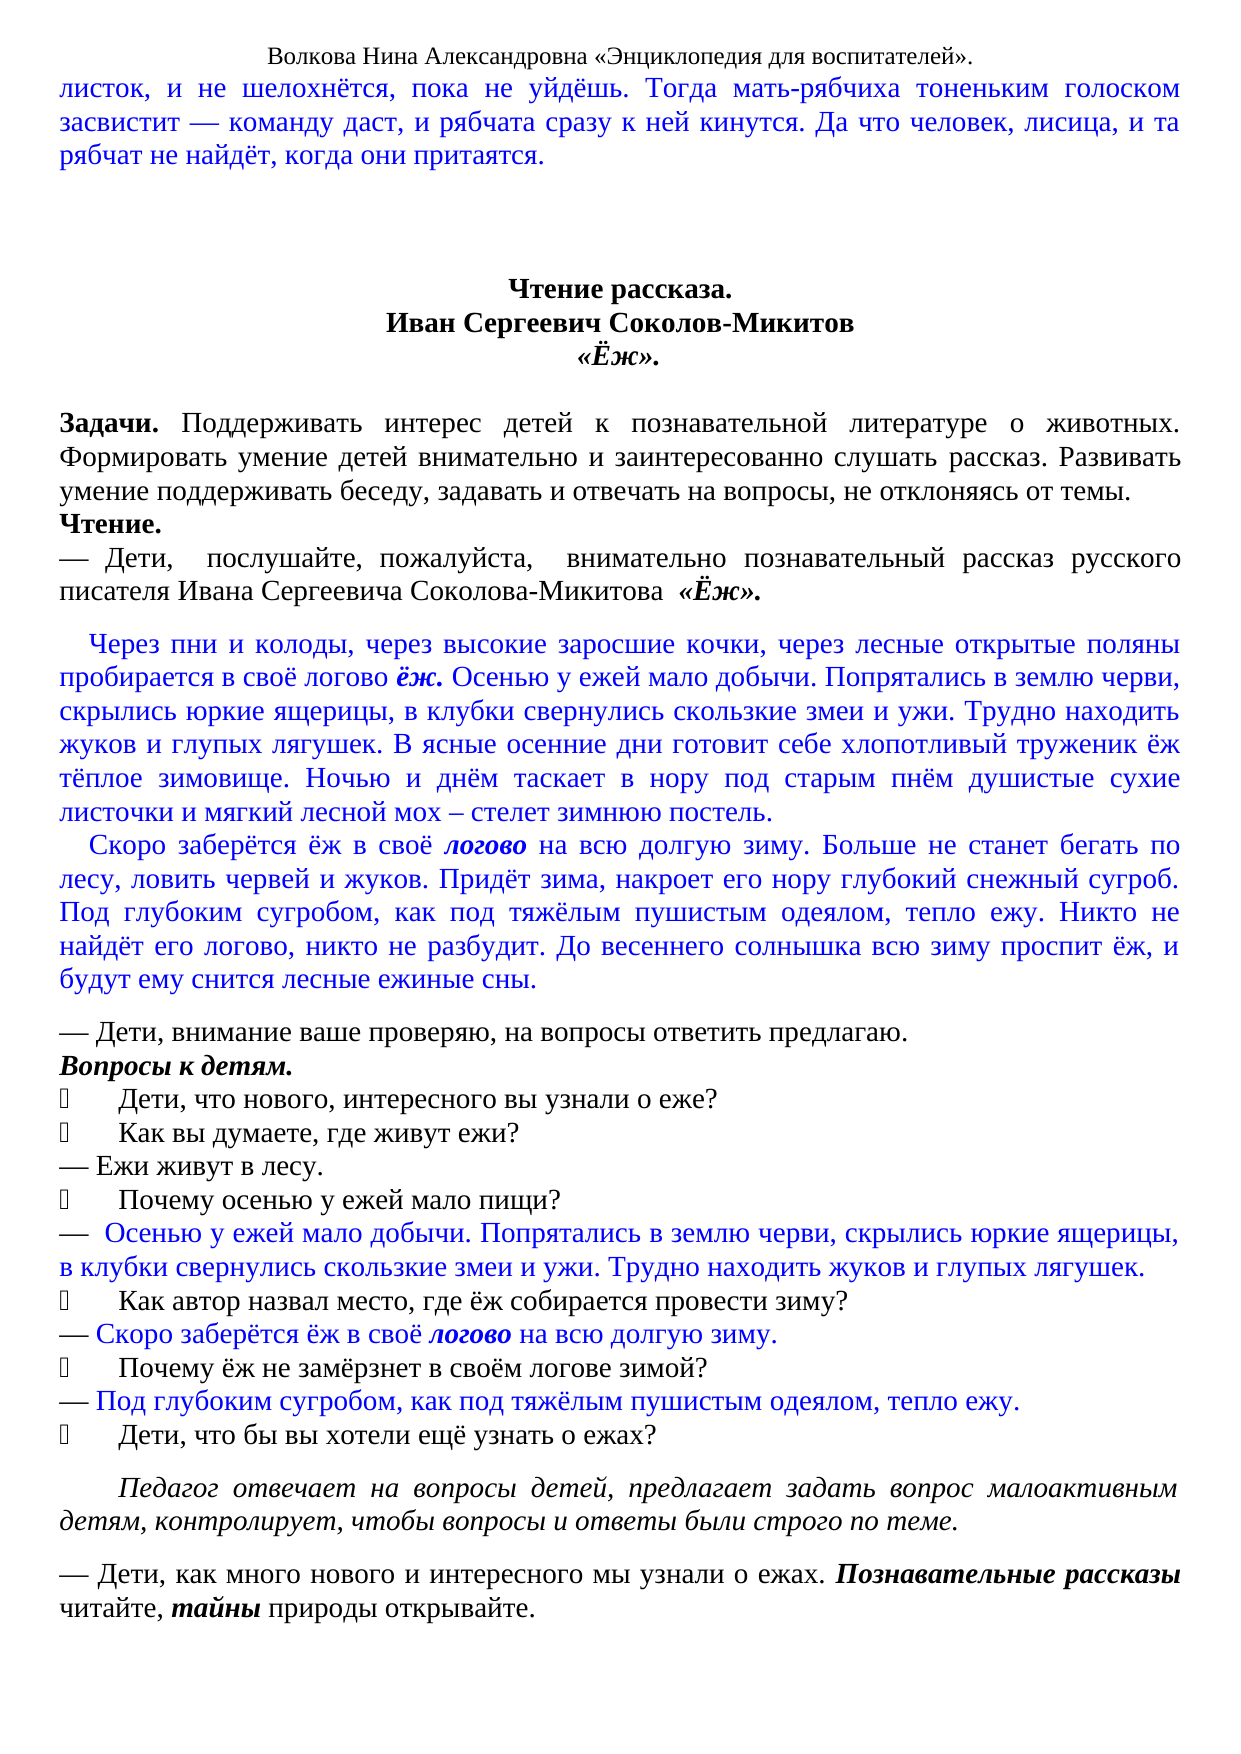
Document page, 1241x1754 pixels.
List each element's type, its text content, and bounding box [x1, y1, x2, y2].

text Чтение. [59, 506, 1181, 540]
text — Скоро заберётся ёж в своё логово на всю долгую зиму. [59, 1316, 1181, 1350]
text Педагог отвечает на вопросы детей, предлагает задать вопрос малоактивным детям, контролирует, чтобы вопросы и ответы были строго по теме. [59, 1470, 1181, 1537]
list Почему ёж не замёрзнет в своём логове зимой? [59, 1350, 1181, 1383]
text Иван Сергеевич Соколов-Микитов [59, 305, 1181, 338]
text Вопросы к детям. [59, 1048, 1181, 1081]
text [59, 70, 1181, 171]
text «Ёж». [59, 338, 1181, 372]
text — Осенью у ежей мало добычи. Попрятались в землю черви, скрылись юркие ящерицы, в клубки свернулись скользкие змеи и ужи. Трудно находить жуков и глупых лягушек. [59, 1216, 1181, 1283]
text — Дети, послушайте, пожалуйста, внимательно познавательный рассказ русского писателя Ивана Сергеевича Соколова-Микитова «Ёж». [59, 540, 1181, 607]
text Через пни и колоды, через высокие заросшие кочки, через лесные открытые поляны пробирается в своё логово ёж. Осенью у ежей мало добычи. Попрятались в землю черви, скрылись юркие ящерицы, в клубки свернулись скользкие змеи и ужи. Трудно находить жуков и глупых лягушек. В ясные осенние дни готовит себе хлопотливый труженик ёж тёплое зимовище. Ночью и днём таскает в нору под старым пнём душистые сухие листочки и мягкий лесной мох – стелет зимнюю постель. [59, 626, 1181, 827]
list Как вы думаете, где живут ежи? [59, 1115, 1181, 1148]
text — Под глубоким сугробом, как под тяжёлым пушистым одеялом, тепло ежу. [59, 1383, 1181, 1417]
list Как автор назвал место, где ёж собирается провести зиму? [59, 1283, 1181, 1316]
list Дети, что бы вы хотели ещё узнать о ежах? [59, 1417, 1181, 1451]
text Скоро заберётся ёж в своё логово на всю долгую зиму. Больше не станет бегать по лесу, ловить червей и жуков. Придёт зима, накроет его нору глубокий снежный сугроб. Под глубоким сугробом, как под тяжёлым пушистым одеялом, тепло ежу. Никто не найдёт его логово, никто не разбудит. До весеннего солнышка всю зиму проспит ёж, и будут ему снится лесные ежиные сны. [59, 827, 1181, 995]
list Дети, что нового, интересного вы узнали о еже? [59, 1081, 1181, 1115]
text — Дети, внимание ваше проверяю, на вопросы ответить предлагаю. [59, 1014, 1181, 1048]
list Почему осенью у ежей мало пищи? [59, 1182, 1181, 1216]
text Чтение рассказа. [59, 271, 1181, 305]
text — Дети, как много нового и интересного мы узнали о ежах. Познавательные рассказы читайте, тайны природы открывайте. [59, 1556, 1181, 1623]
text — Ежи живут в лесу. [59, 1148, 1181, 1182]
text Задачи. Поддерживать интерес детей к познавательной литературе о животных. Формировать умение детей внимательно и заинтересованно слушать рассказ. Развивать умение поддерживать беседу, задавать и отвечать на вопросы, не отклоняясь от темы. [59, 406, 1181, 506]
